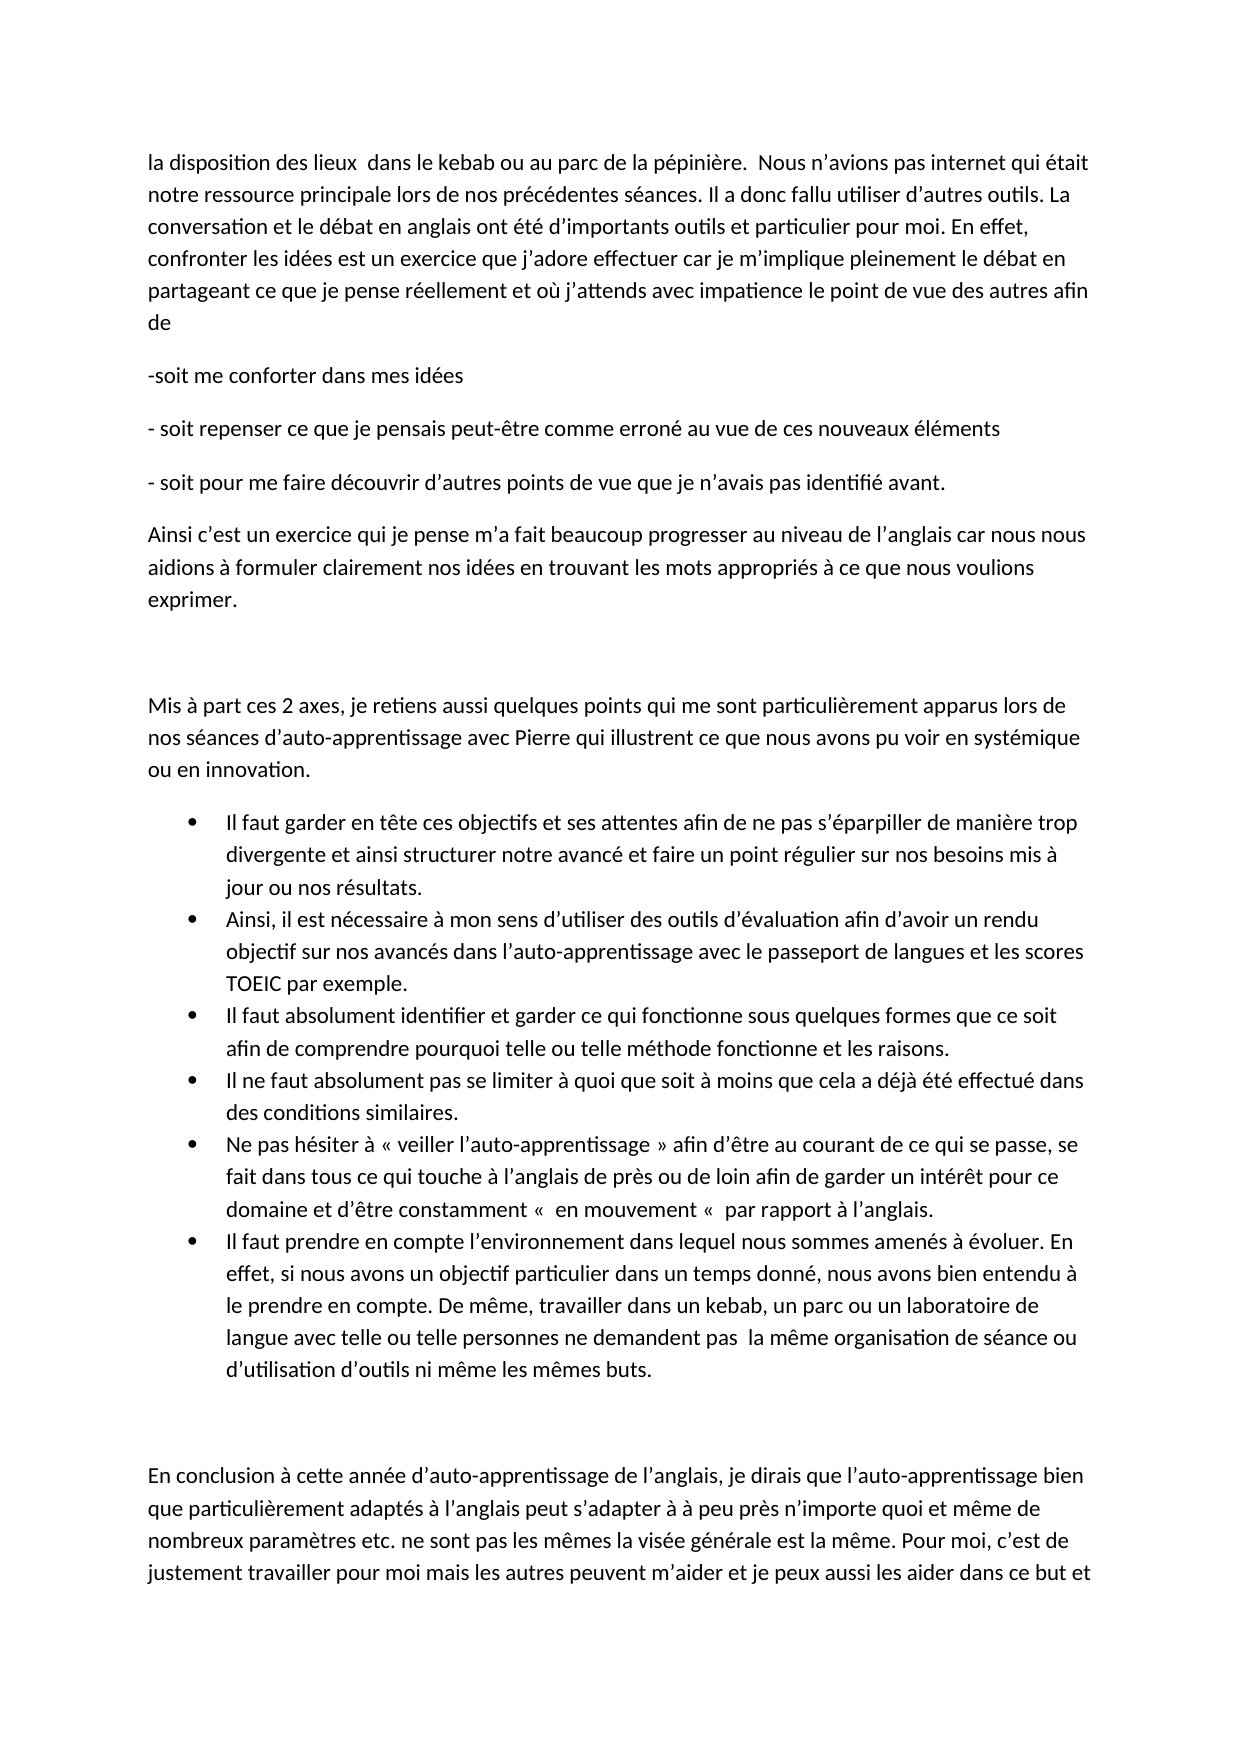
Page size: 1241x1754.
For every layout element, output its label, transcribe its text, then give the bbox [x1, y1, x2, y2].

text Mis à part ces 2 axes, je retiens aussi quelques points qui me sont particulièrement apparus lors de nos séances d’auto-apprentissage avec Pierre qui illustrent ce que nous avons pu voir en systémique ou en innovation. [148, 691, 1093, 783]
list Il faut garder en tête ces objectifs et ses attentes afin de ne pas s’éparpiller de manière trop divergente et ainsi structurer notre avancé et faire un point régulier sur nos besoins mis à jour ou nos résultats. [188, 808, 1093, 901]
text - soit pour me faire découvrir d’autres points de vue que je n’avais pas identifié avant. [148, 468, 1093, 496]
list Ne pas hésiter à « veiller l’auto-apprentissage » afin d’être au courant de ce qui se passe, se fait dans tous ce qui touche à l’anglais de près ou de loin afin de garder un intérêt pour ce domaine et d’être constamment « en mouvement « par rapport à l’anglais. [188, 1130, 1093, 1223]
list Il faut prendre en compte l’environnement dans lequel nous sommes amenés à évoluer. En effet, si nous avons un objectif particulier dans un temps donné, nous avons bien entendu à le prendre en compte. De même, travailler dans un kebab, un parc ou un laboratoire de langue avec telle ou telle personnes ne demandent pas la même organisation de séance ou d’utilisation d’outils ni même les mêmes buts. [188, 1227, 1093, 1384]
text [148, 148, 1093, 337]
text Ainsi c’est un exercice qui je pense m’a fait beaucoup progresser au niveau de l’anglais car nous nous aidions à formuler clairement nos idées en trouvant les mots appropriés à ce que nous voulions exprimer. [148, 521, 1093, 613]
list Il faut absolument identifier et garder ce qui fonctionne sous quelques formes que ce soit afin de comprendre pourquoi telle ou telle méthode fonctionne et les raisons. [188, 1002, 1093, 1062]
list Il ne faut absolument pas se limiter à quoi que soit à moins que cela a déjà été effectué dans des conditions similaires. [188, 1066, 1093, 1126]
text -soit me conforter dans mes idées [148, 362, 1093, 389]
text - soit repenser ce que je pensais peut-être comme erroné au vue de ces nouveaux éléments [148, 414, 1093, 443]
list Ainsi, il est nécessaire à mon sens d’utiliser des outils d’évaluation afin d’avoir un rendu objectif sur nos avancés dans l’auto-apprentissage avec le passeport de langues et les scores TOEIC par exemple. [188, 905, 1093, 997]
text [148, 1462, 1093, 1586]
